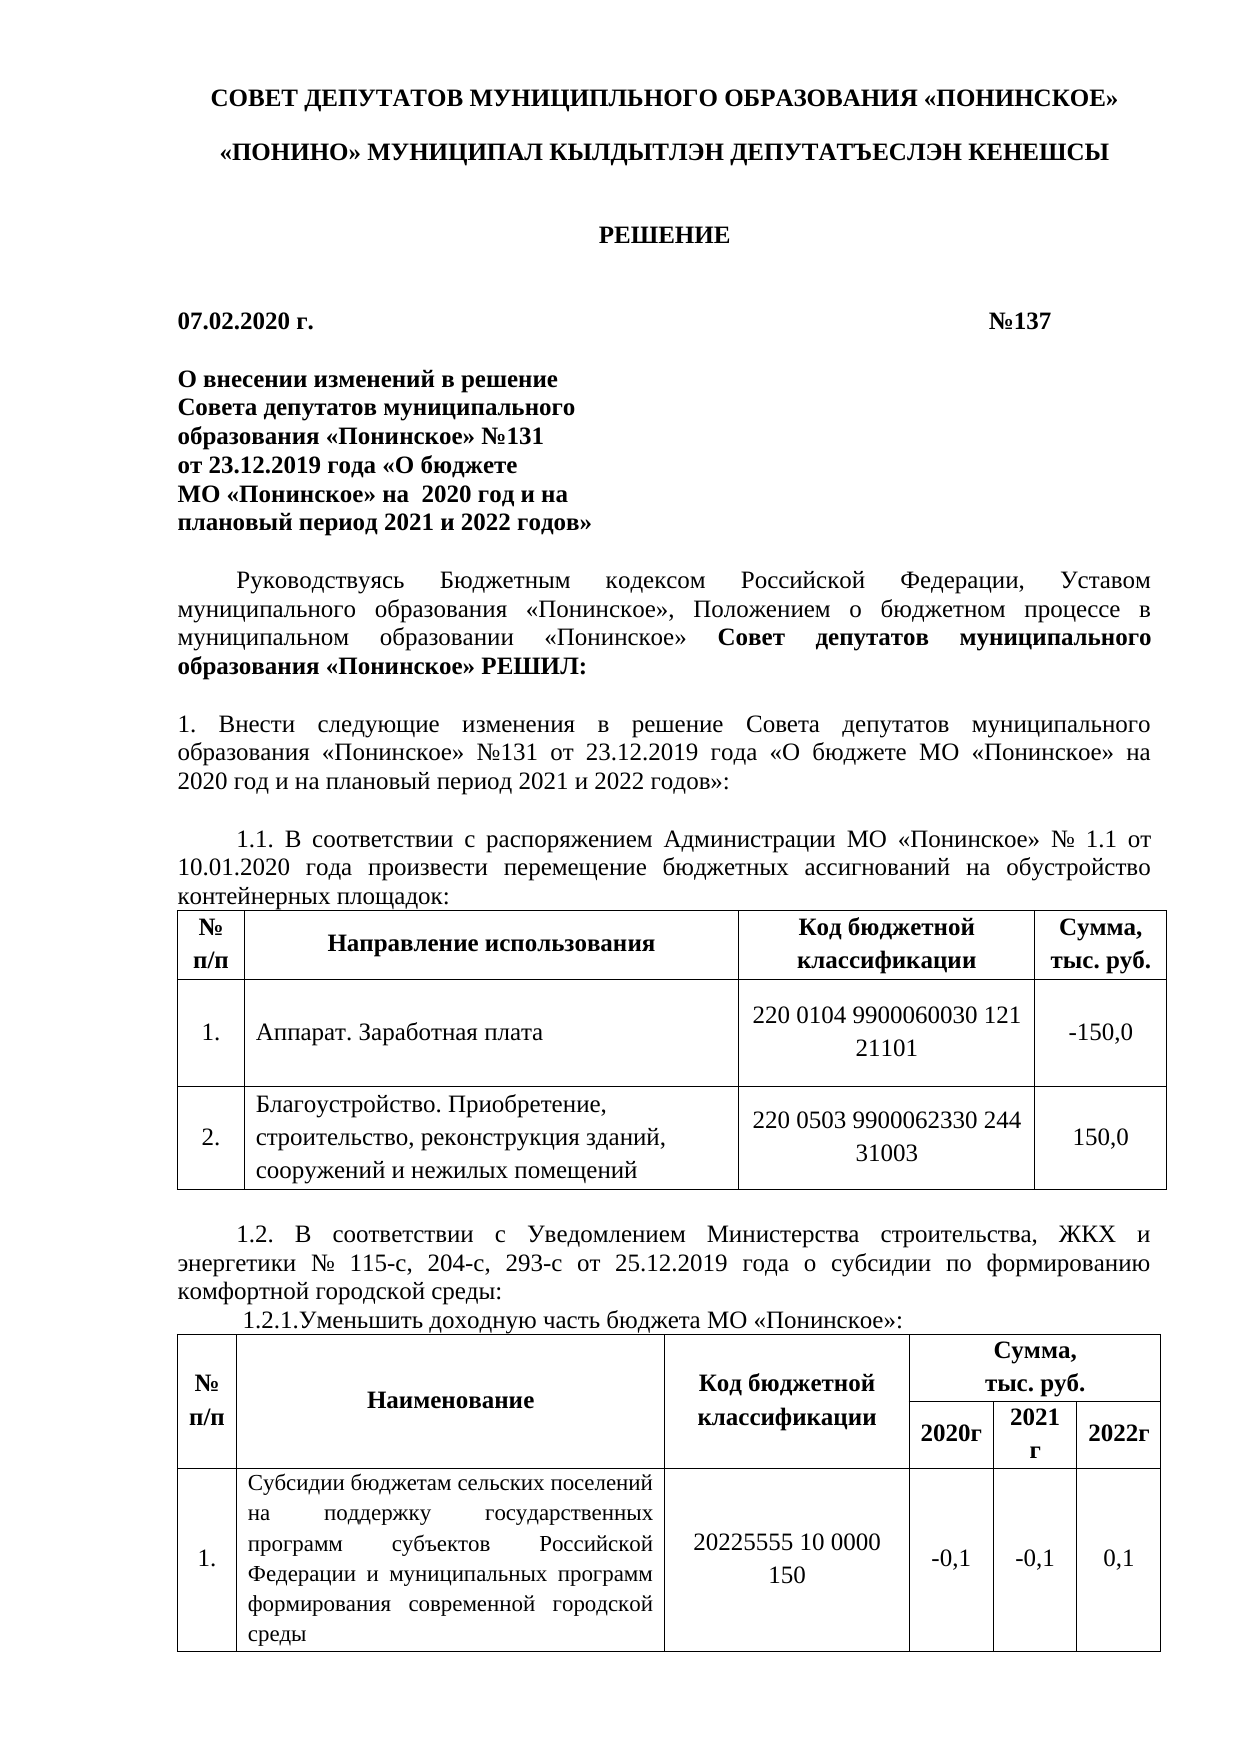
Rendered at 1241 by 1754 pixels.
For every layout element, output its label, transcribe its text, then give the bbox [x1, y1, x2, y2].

table_header Наименование [237, 1335, 664, 1468]
text 1. Внести следующие изменения в решение Совета депутатов муниципального образования «Понинское» №131 от 23.12.2019 года «О бюджете МО «Понинское» на 2020 год и на плановый период 2021 и 2022 годов»: [177, 709, 1152, 795]
table_cell 2021г [994, 1402, 1076, 1468]
table_cell Аппарат. Заработная плата [245, 980, 738, 1086]
table_cell 0,1 [1077, 1469, 1160, 1651]
text образования «Понинское» №131 [177, 421, 1152, 450]
text СОВЕТ ДЕПУТАТОВ МУНИЦИПЛЬНОГО ОБРАЗОВАНИЯ «ПОНИНСКОЕ» [177, 83, 1152, 112]
table_header Сумма, тыс. руб. [1035, 911, 1166, 979]
text Совета депутатов муниципального [177, 392, 1152, 421]
table_cell -0,1 [994, 1469, 1076, 1651]
table_header Сумма, тыс. руб. [910, 1335, 1160, 1401]
table_cell Субсидии бюджетам сельских поселений на поддержку государственных программ субъектов Российской Федерации и муниципальных программ формирования современной городской среды [237, 1469, 664, 1651]
table_cell 220 0104 9900060030 121 21101 [739, 980, 1034, 1086]
table_cell 150,0 [1035, 1087, 1166, 1189]
table_cell 220 0503 9900062330 244 31003 [739, 1087, 1034, 1189]
text 1.2.1.Уменьшить доходную часть бюджета МО «Понинское»: [177, 1305, 1152, 1334]
table_cell 2020г [910, 1402, 993, 1468]
table_cell 1. [178, 1469, 236, 1651]
text 1.2. В соответствии с Уведомлением Министерства строительства, ЖКХ и энергетики № 115-с, 204-с, 293-с от 25.12.2019 года о субсидии по формированию комфортной городской среды: [177, 1219, 1152, 1305]
text Руководствуясь Бюджетным кодексом Российской Федерации, Уставом муниципального образования «Понинское», Положением о бюджетном процессе в муниципальном образовании «Понинское» Совет депутатов муниципального образования «Понинское» РЕШИЛ: [177, 565, 1152, 680]
table_header Код бюджетной классификации [739, 911, 1034, 979]
table_header № п/п [178, 1335, 236, 1468]
table_cell 1. [178, 980, 244, 1086]
text 07.02.2020 г. №137 [177, 306, 1093, 335]
table_cell -150,0 [1035, 980, 1166, 1086]
text «ПОНИНО» МУНИЦИПАЛ КЫЛДЫТЛЭН ДЕПУТАТЪЕСЛЭН КЕНЕШСЫ [177, 137, 1152, 166]
table_cell -0,1 [910, 1469, 993, 1651]
table_header № п/п [178, 911, 244, 979]
text плановый период 2021 и 2022 годов» [177, 507, 1152, 536]
text О внесении изменений в решение [177, 364, 1152, 392]
text 1.1. В соответствии с распоряжением Администрации МО «Понинское» № 1.1 от 10.01.2020 года произвести перемещение бюджетных ассигнований на обустройство контейнерных площадок: [177, 824, 1152, 910]
text РЕШЕНИЕ [177, 220, 1152, 249]
table_cell 2022г [1077, 1402, 1160, 1468]
text от 23.12.2019 года «О бюджете [177, 450, 1152, 479]
table_header Направление использования [245, 911, 738, 979]
table_cell 20225555 10 0000 150 [665, 1469, 909, 1651]
text МО «Понинское» на 2020 год и на [177, 479, 1152, 507]
table_cell Благоустройство. Приобретение, строительство, реконструкция зданий, сооружений и нежилых помещений [245, 1087, 738, 1189]
table_cell 2. [178, 1087, 244, 1189]
table_header Код бюджетной классификации [665, 1335, 909, 1468]
